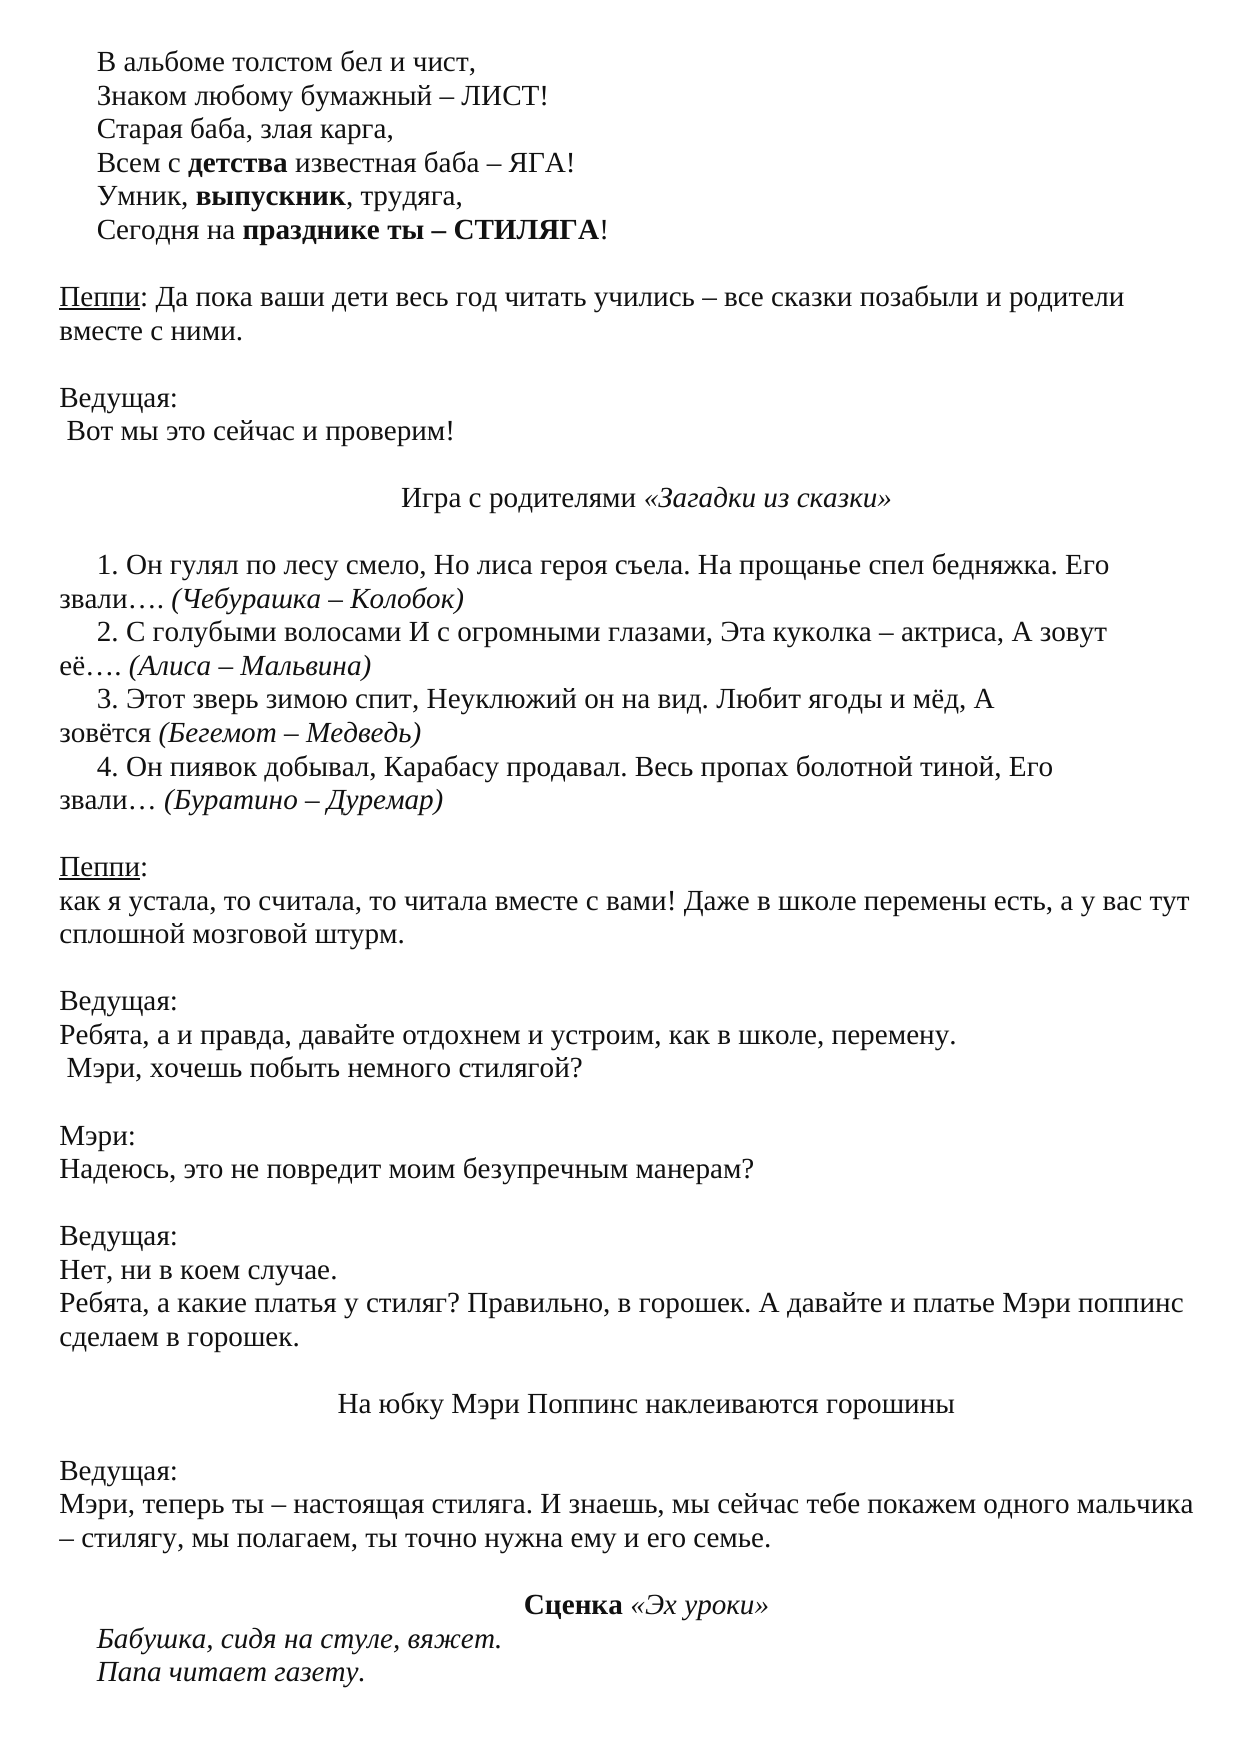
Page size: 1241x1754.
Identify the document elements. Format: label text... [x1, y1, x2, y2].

text Сегодня на празднике ты – СТИЛЯГА! [59, 212, 1196, 246]
text 1. Он гулял по лесу смело, Но лиса героя съела. На прощанье спел бедняжка. Его звали…. (Чебурашка – Колобок) [59, 547, 1196, 614]
text Ведущая: [59, 983, 1196, 1017]
text Старая баба, злая карга, [59, 111, 1196, 145]
text 3. Этот зверь зимою спит, Неуклюжий он на вид. Любит ягоды и мёд, А зовётся (Бегемот – Медведь) [59, 682, 1196, 749]
text Игра с родителями «Загадки из сказки» [59, 480, 1196, 514]
text На юбку Мэри Поппинс наклеиваются горошины [59, 1386, 1196, 1419]
text Нет, ни в коем случае. [59, 1252, 1196, 1285]
text Пеппи: [59, 849, 1196, 883]
text Ведущая: [59, 1218, 1196, 1252]
text Мэри, хочешь побыть немного стилягой? [59, 1051, 1196, 1084]
text Надеюсь, это не повредит моим безупречным манерам? [59, 1151, 1196, 1185]
text Ребята, а какие платья у стиляг? Правильно, в горошек. А давайте и платье Мэри поппинс сделаем в горошек. [59, 1285, 1196, 1352]
text 4. Он пиявок добывал, Карабасу продавал. Весь пропах болотной тиной, Его звали… (Буратино – Дуремар) [59, 749, 1196, 816]
text В альбоме толстом бел и чист, [59, 44, 1196, 78]
text Ведущая: [59, 1453, 1196, 1487]
text Всем с детства известная баба – ЯГА! [59, 145, 1196, 178]
text Мэри: [59, 1118, 1196, 1151]
text Бабушка, сидя на стуле, вяжет. [59, 1621, 1196, 1654]
text Ведущая: [59, 380, 1196, 413]
text Вот мы это сейчас и проверим! [59, 413, 1196, 447]
text Ребята, а и правда, давайте отдохнем и устроим, как в школе, перемену. [59, 1017, 1196, 1051]
text Пеппи: Да пока ваши дети весь год читать учились – все сказки позабыли и родители вместе с ними. [59, 279, 1196, 346]
text Умник, выпускник, трудяга, [59, 178, 1196, 212]
text Мэри, теперь ты – настоящая стиляга. И знаешь, мы сейчас тебе покажем одного мальчика – стилягу, мы полагаем, ты точно нужна ему и его семье. [59, 1487, 1196, 1554]
text как я устала, то считала, то читала вместе с вами! Даже в школе перемены есть, а у вас тут сплошной мозговой штурм. [59, 883, 1196, 950]
text Папа читает газету. [59, 1654, 1196, 1688]
text 2. С голубыми волосами И с огромными глазами, Эта куколка – актриса, А зовут её…. (Алиса – Мальвина) [59, 614, 1196, 682]
text Сценка «Эх уроки» [59, 1587, 1196, 1621]
text Знаком любому бумажный – ЛИСТ! [59, 78, 1196, 111]
